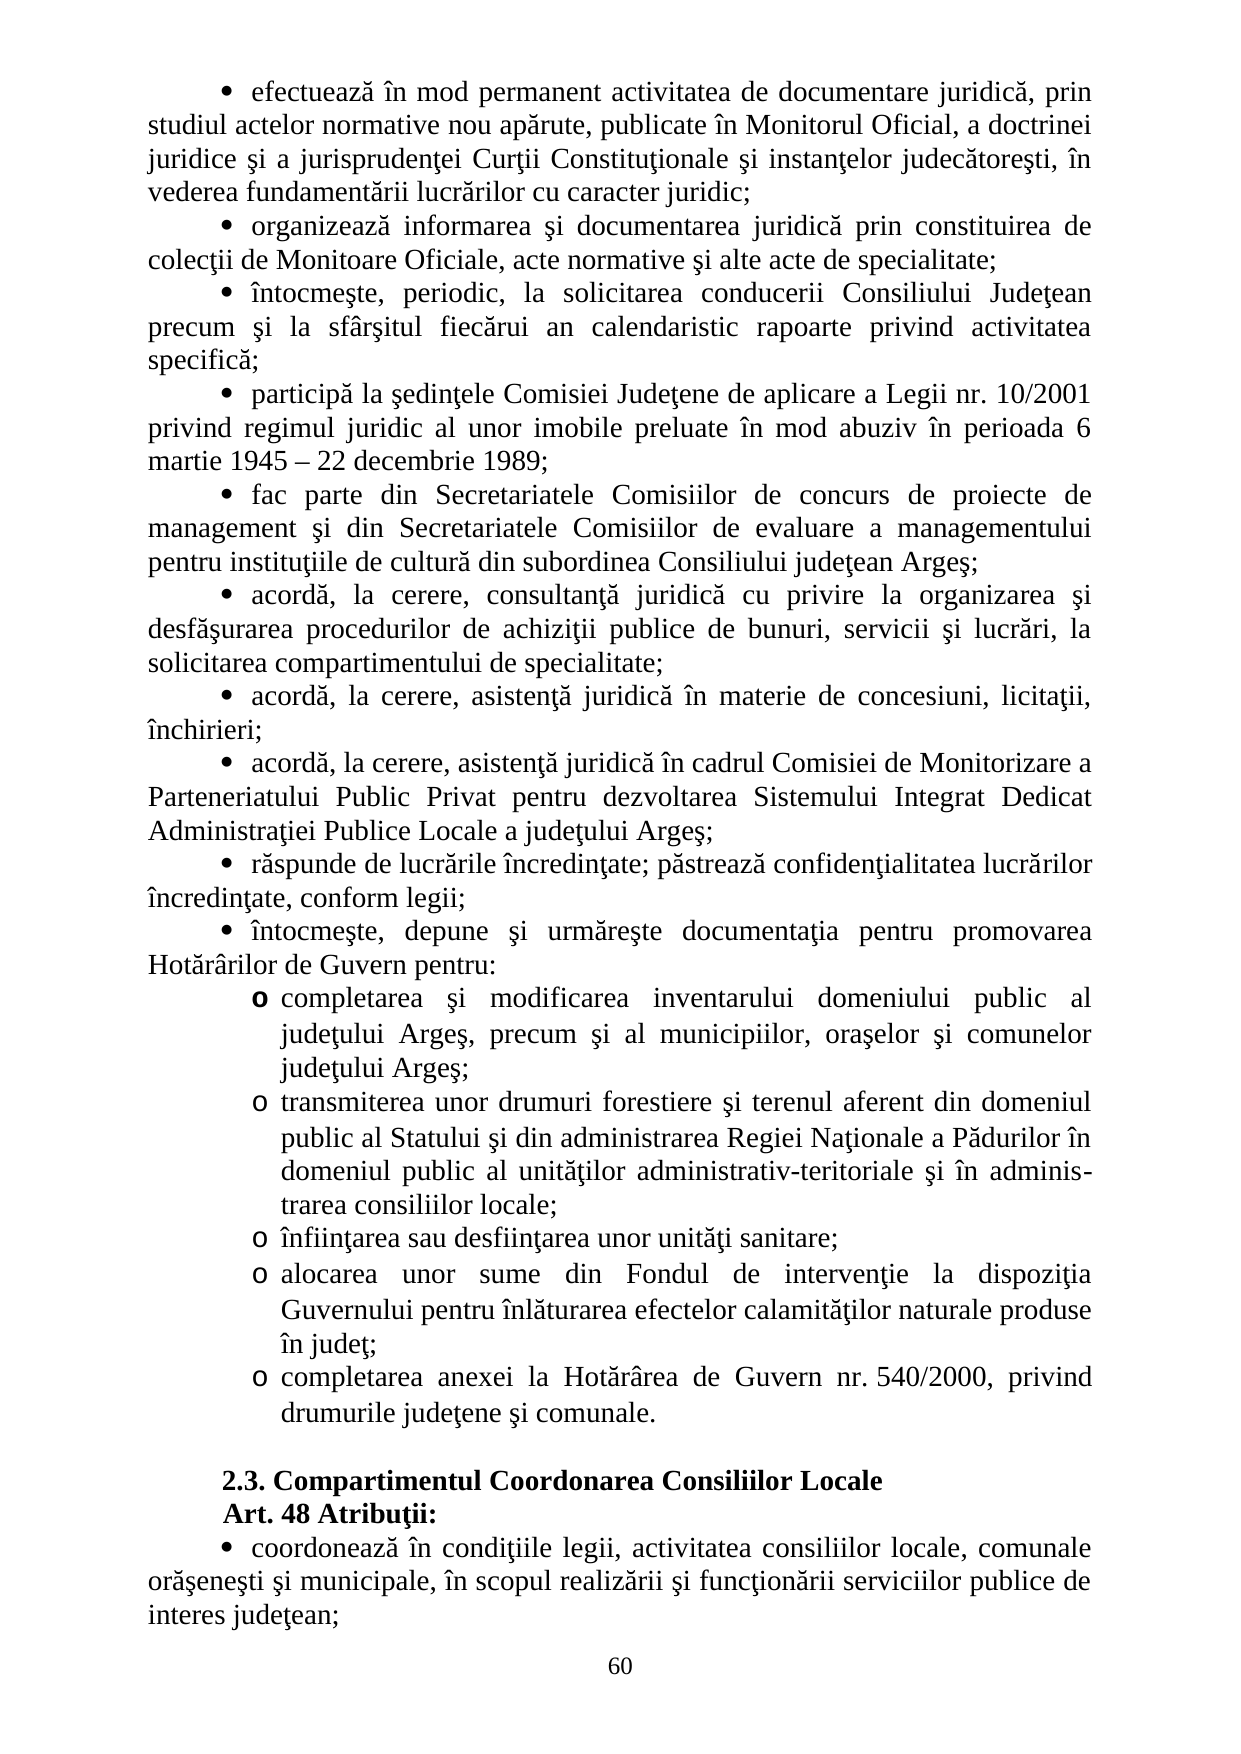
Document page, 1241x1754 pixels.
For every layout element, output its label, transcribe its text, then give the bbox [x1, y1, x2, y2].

list întocmeşte, depune şi urmăreşte documentaţia pentru promovarea Hotărârilor de Guvern pentru: [148, 913, 1092, 981]
text 2.3. Compartimentul Coordonarea Consiliilor Locale [222, 1463, 1092, 1496]
list răspunde de lucrările încredinţate; păstrează confidenţialitatea lucrărilor încredinţate, conform legii; [148, 846, 1092, 913]
list completarea şi modificarea inventarului domeniului public al judeţului Argeş, precum şi al municipiilor, oraşelor şi comunelor judeţului Argeş; [251, 981, 1092, 1084]
text Art. 48 Atribuţii: [223, 1496, 1092, 1530]
list coordonează în condiţiile legii, activitatea consiliilor locale, comunale orăşeneşti şi municipale, în scopul realizării şi funcţionării serviciilor publice de interes judeţean; [148, 1530, 1092, 1630]
list participă la şedinţele Comisiei Judeţene de aplicare a Legii nr. 10/2001 privind regimul juridic al unor imobile preluate în mod abuziv în perioada 6 martie 1945 – 22 decembrie 1989; [148, 376, 1092, 477]
list înfiinţarea sau desfiinţarea unor unităţi sanitare; [251, 1220, 1092, 1256]
list alocarea unor sume din Fondul de intervenţie la dispoziţia Guvernului pentru înlăturarea efectelor calamităţilor naturale produse în judeţ; [251, 1256, 1092, 1359]
list transmiterea unor drumuri forestiere şi terenul aferent din domeniul public al Statului şi din administrarea Regiei Naţionale a Pădurilor în domeniul public al unităţilor administrativ-teritoriale şi în administrarea consiliilor locale; [251, 1084, 1092, 1220]
list fac parte din Secretariatele Comisiilor de concurs de proiecte de management şi din Secretariatele Comisiilor de evaluare a managementului pentru instituţiile de cultură din subordinea Consiliului judeţean Argeş; [148, 477, 1092, 577]
list completarea anexei la Hotărârea de Guvern nr. 540/2000, privind drumurile judeţene şi comunale. [251, 1359, 1092, 1429]
list acordă, la cerere, consultanţă juridică cu privire la organizarea şi desfăşurarea procedurilor de achiziţii publice de bunuri, servicii şi lucrări, la solicitarea compartimentului de specialitate; [148, 577, 1092, 678]
list întocmeşte, periodic, la solicitarea conducerii Consiliului Judeţean precum şi la sfârşitul fiecărui an calendaristic rapoarte privind activitatea specifică; [148, 275, 1092, 376]
list acordă, la cerere, asistenţă juridică în materie de concesiuni, licitaţii, închirieri; [148, 678, 1092, 745]
list acordă, la cerere, asistenţă juridică în cadrul Comisiei de Monitorizare a Parteneriatului Public Privat pentru dezvoltarea Sistemului Integrat Dedicat Administraţiei Publice Locale a judeţului Argeş; [148, 745, 1092, 846]
list efectuează în mod permanent activitatea de documentare juridică, prin studiul actelor normative nou apărute, publicate în Monitorul Oficial, a doctrinei juridice şi a jurisprudenţei Curţii Constituţionale şi instanţelor judecătoreşti, în vederea fundamentării lucrărilor cu caracter juridic; [148, 74, 1092, 208]
list organizează informarea şi documentarea juridică prin constituirea de colecţii de Monitoare Oficiale, acte normative şi alte acte de specialitate; [148, 208, 1092, 275]
